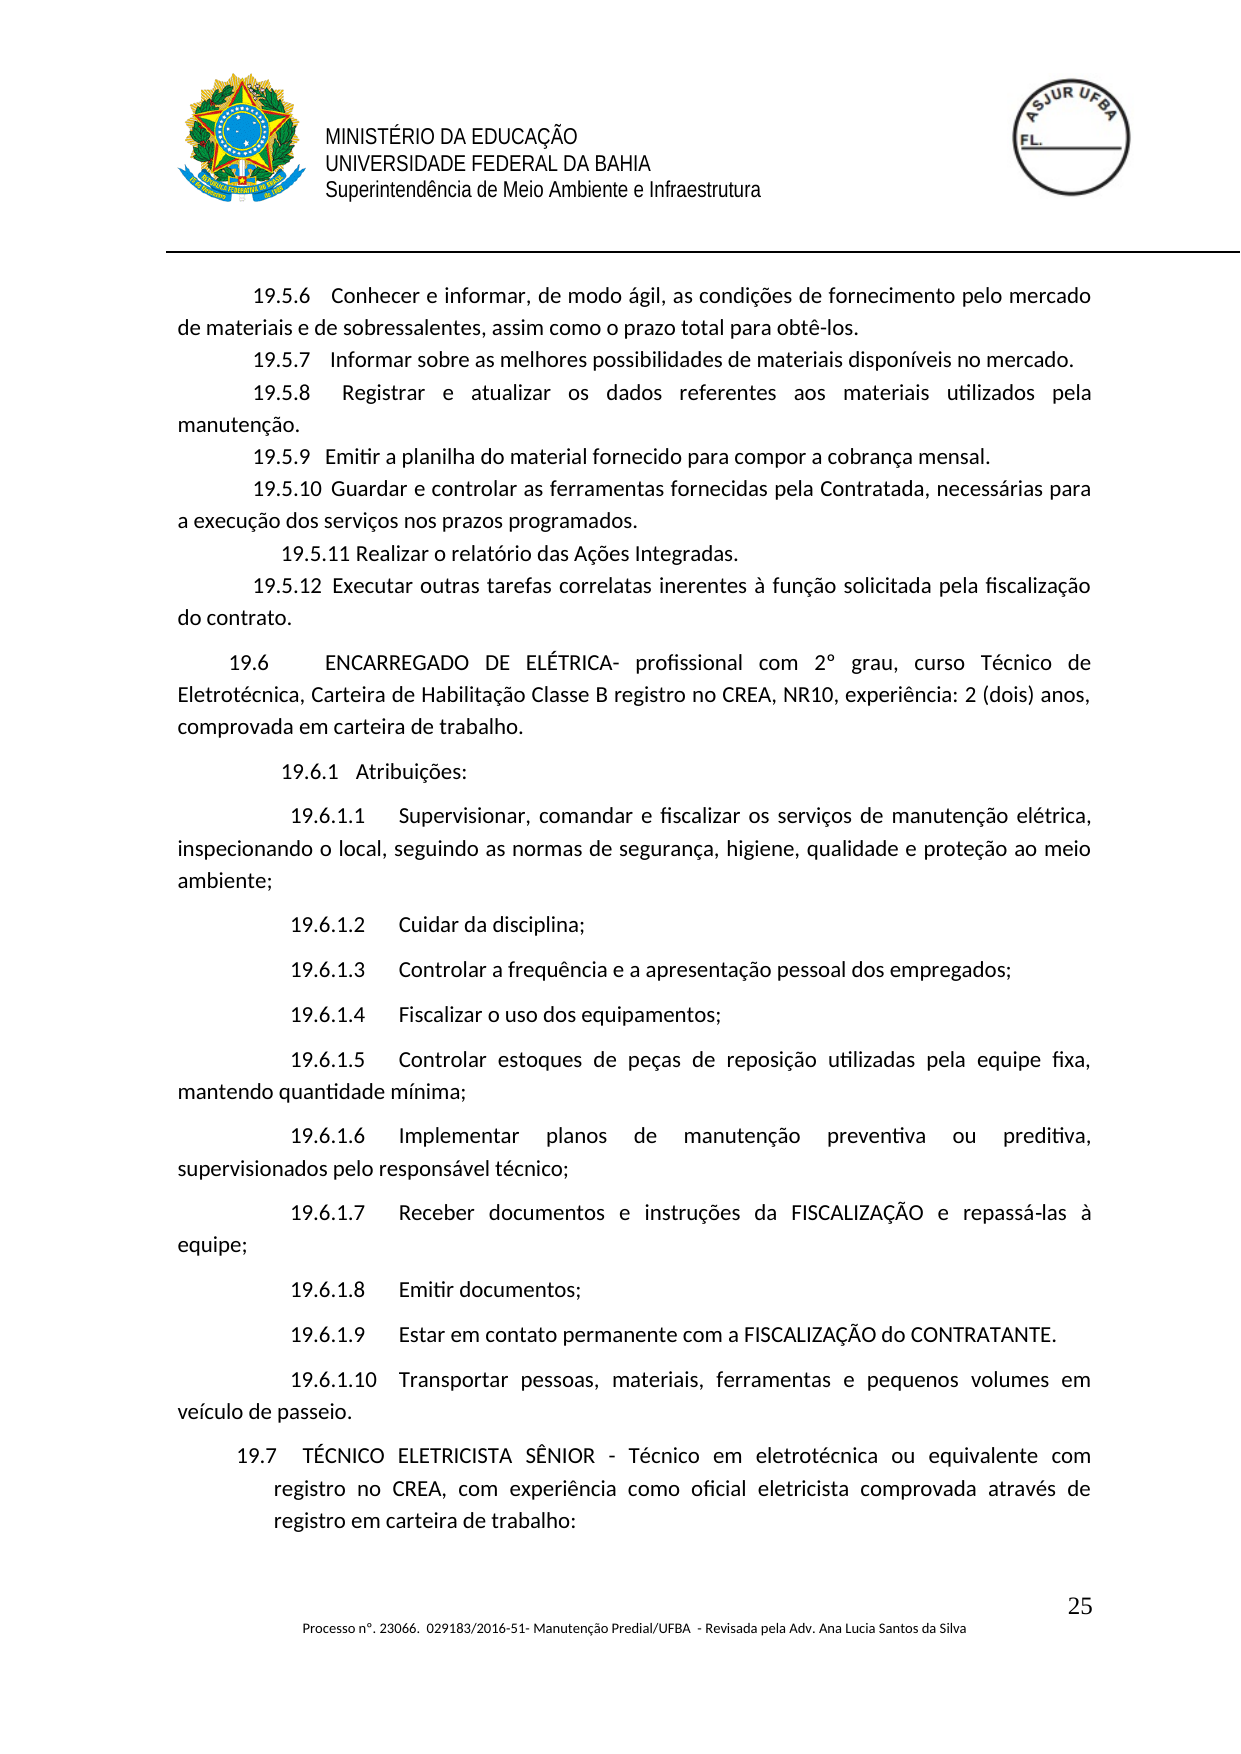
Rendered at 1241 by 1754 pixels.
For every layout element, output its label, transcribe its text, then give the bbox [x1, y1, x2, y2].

list Realizar o relatório das Ações Integradas. [281, 539, 1092, 567]
picture [1007, 73, 1135, 199]
list Conhecer e informar, de modo ágil, as condições de fornecimento pelo mercado de materiais e de sobressalentes, assim como o prazo total para obtê-los. [177, 281, 1092, 341]
list Executar outras tarefas correlatas inerentes à função solicitada pela fiscalização do contrato. [177, 571, 1092, 631]
list Guardar e controlar as ferramentas fornecidas pela Contratada, necessárias para a execução dos serviços nos prazos programados. [177, 474, 1092, 534]
list Fiscalizar o uso dos equipamentos; [177, 1000, 1092, 1028]
list Cuidar da disciplina; [177, 911, 1092, 939]
list Estar em contato permanente com a FISCALIZAÇÃO do CONTRATANTE. [177, 1320, 1092, 1348]
list Emitir documentos; [177, 1275, 1092, 1303]
list Informar sobre as melhores possibilidades de materiais disponíveis no mercado. [177, 346, 1092, 374]
list Emitir a planilha do material fornecido para compor a cobrança mensal. [177, 442, 1092, 470]
list Controlar estoques de peças de reposição utilizadas pela equipe fixa, mantendo quantidade mínima; [177, 1045, 1092, 1105]
picture [177, 73, 306, 202]
list TÉCNICO ELETRICISTA SÊNIOR - Técnico em eletrotécnica ou equivalente com registro no CREA, com experiência como oficial eletricista comprovada através de registro em carteira de trabalho: [236, 1442, 1092, 1534]
list Implementar planos de manutenção preventiva ou preditiva, supervisionados pelo responsável técnico; [177, 1122, 1092, 1182]
list Transportar pessoas, materiais, ferramentas e pequenos volumes em veículo de passeio. [177, 1365, 1092, 1425]
list Controlar a frequência e a apresentação pessoal dos empregados; [177, 955, 1092, 983]
list ENCARREGADO DE ELÉTRICA- profissional com 2º grau, curso Técnico de Eletrotécnica, Carteira de Habilitação Classe B registro no CREA, NR10, experiência: 2 (dois) anos, comprovada em carteira de trabalho. [177, 648, 1092, 740]
list Receber documentos e instruções da FISCALIZAÇÃO e repassá‐las à equipe; [177, 1198, 1092, 1259]
list Atribuições: [281, 757, 1092, 785]
list Supervisionar, comandar e fiscalizar os serviços de manutenção elétrica, inspecionando o local, seguindo as normas de segurança, higiene, qualidade e proteção ao meio ambiente; [177, 802, 1092, 894]
list Registrar e atualizar os dados referentes aos materiais utilizados pela manutenção. [177, 378, 1092, 438]
